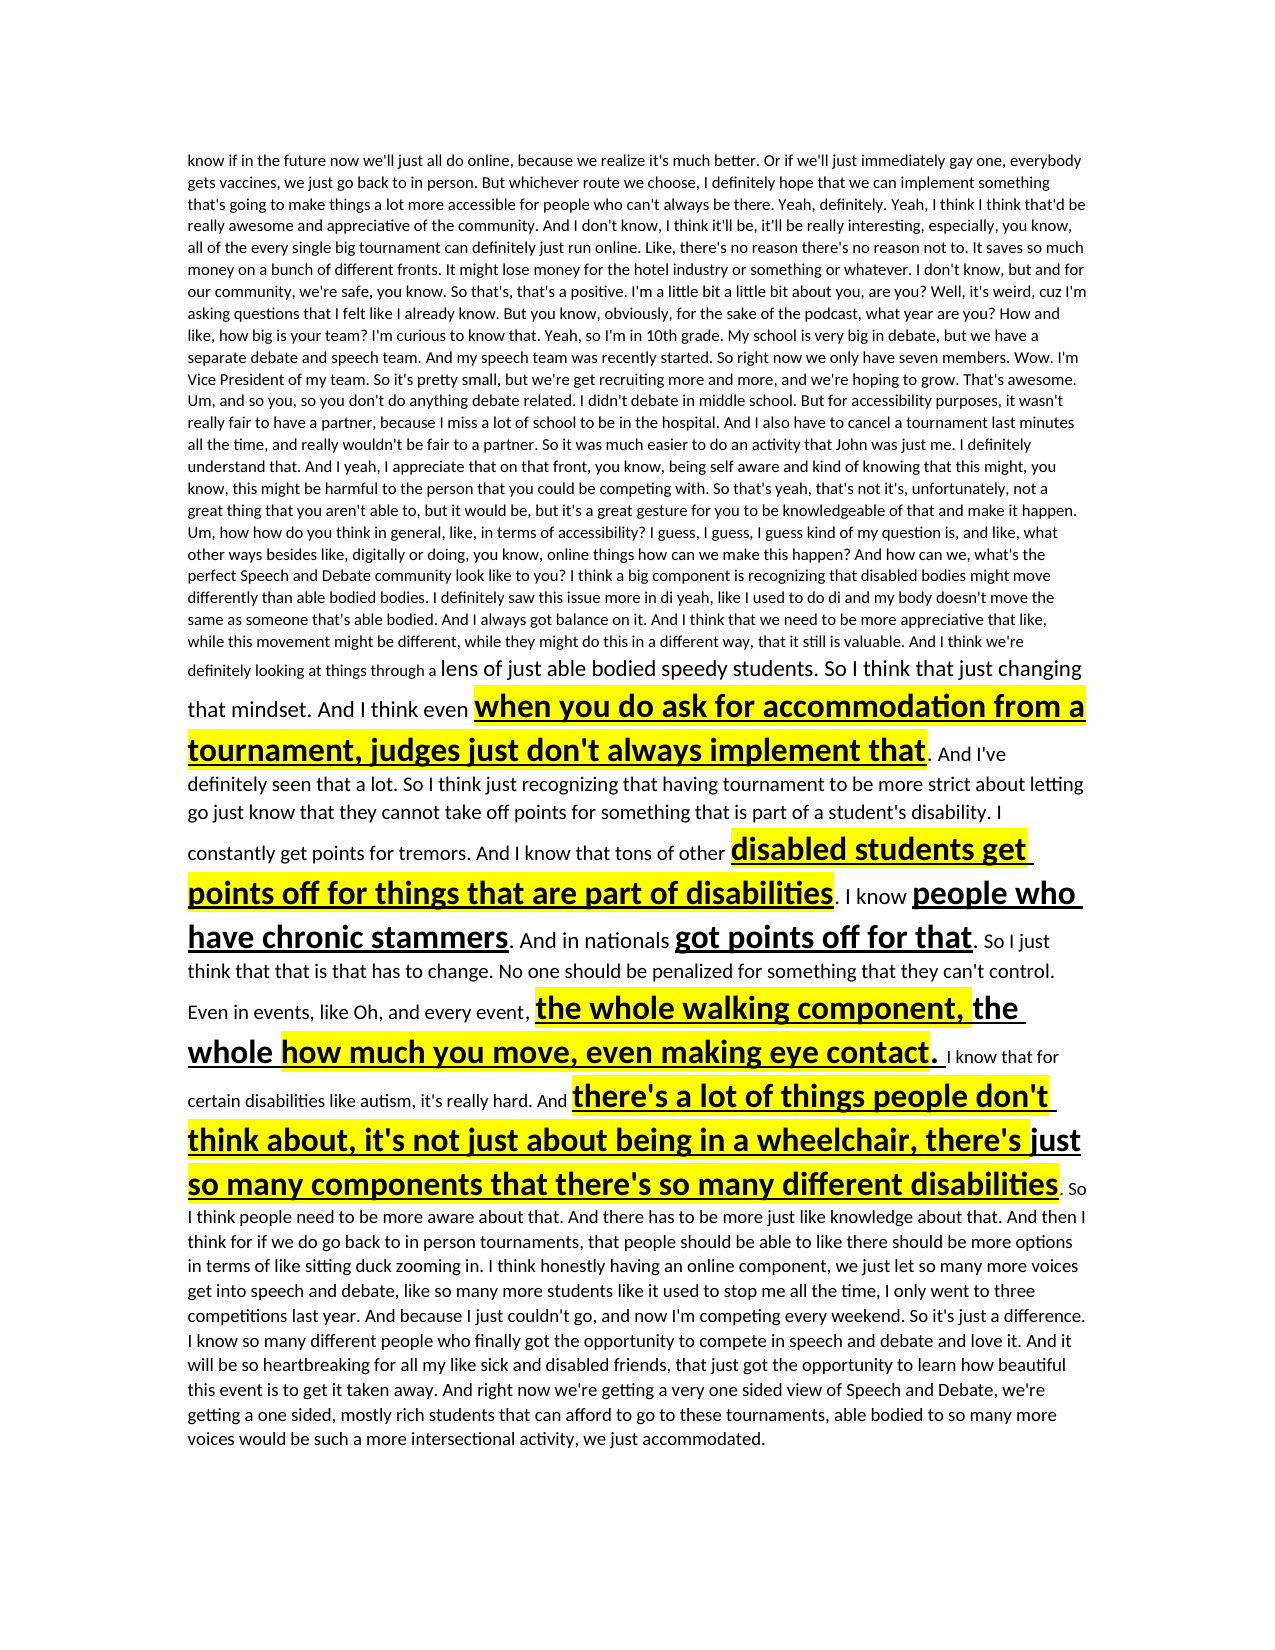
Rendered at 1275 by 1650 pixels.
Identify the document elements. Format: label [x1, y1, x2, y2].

text [187, 150, 1087, 1450]
